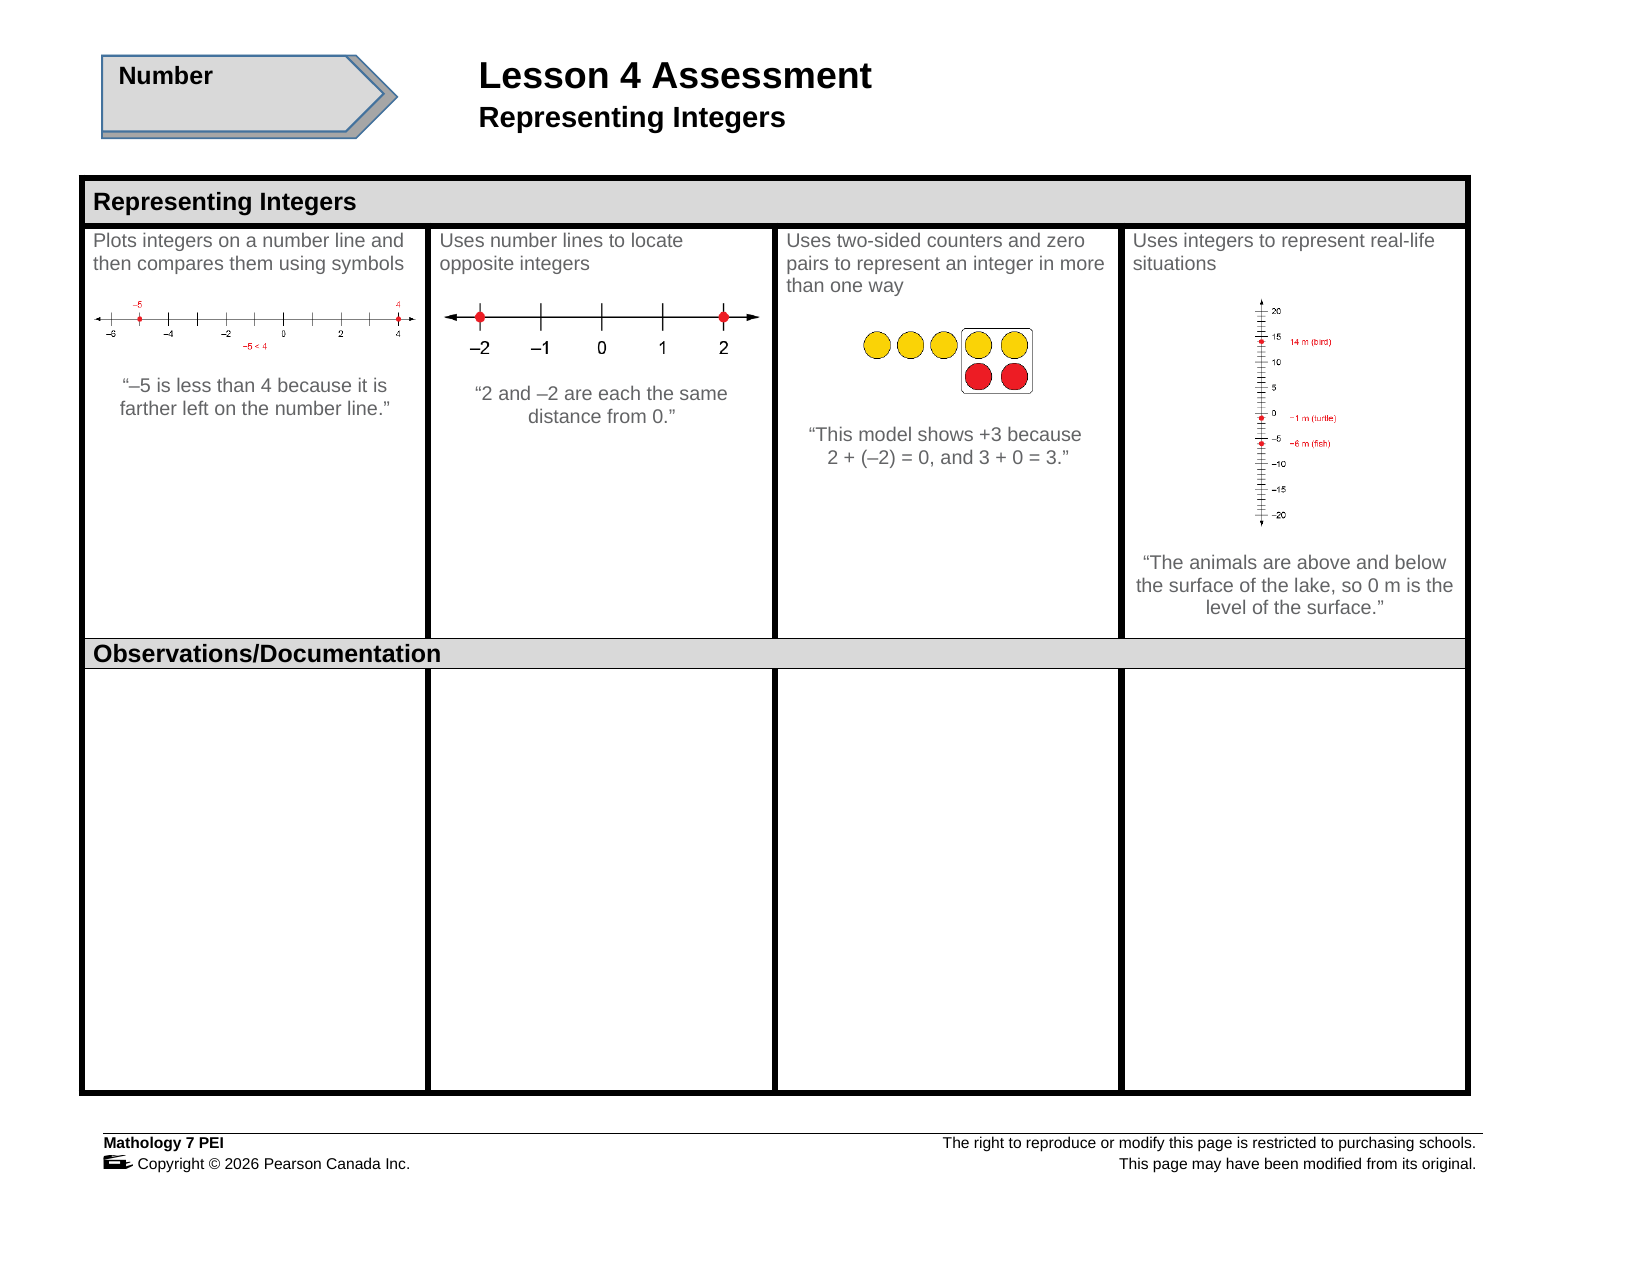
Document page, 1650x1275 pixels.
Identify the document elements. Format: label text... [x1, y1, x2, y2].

table_cell [431, 669, 772, 1090]
picture [1224, 297, 1366, 529]
table_cell [85, 669, 425, 1090]
picture [92, 297, 417, 352]
picture [861, 319, 1035, 400]
table_cell Uses integers to represent real-life situations “The animals are above and below the surface of the lake, so 0 m is the level of the surface.” [1125, 229, 1465, 638]
table_cell Uses number lines to locate opposite integers “2 and –2 are each the same distance from 0.” [431, 229, 772, 638]
table_cell [1125, 669, 1465, 1090]
table_cell Plots integers on a number line and then compares them using symbols “–5 is less than 4 because it is farther left on the number line.” [85, 229, 425, 638]
table_header Representing Integers [85, 181, 1465, 223]
picture [439, 297, 764, 360]
picture [103, 1155, 133, 1169]
table_cell Uses two-sided counters and zero pairs to represent an integer in more than one way “This model shows +3 because 2 + (–2) = 0, and 3 + 0 = 3.” [778, 229, 1118, 638]
table_cell Observations/Documentation [85, 639, 1465, 668]
table_cell [778, 669, 1118, 1090]
